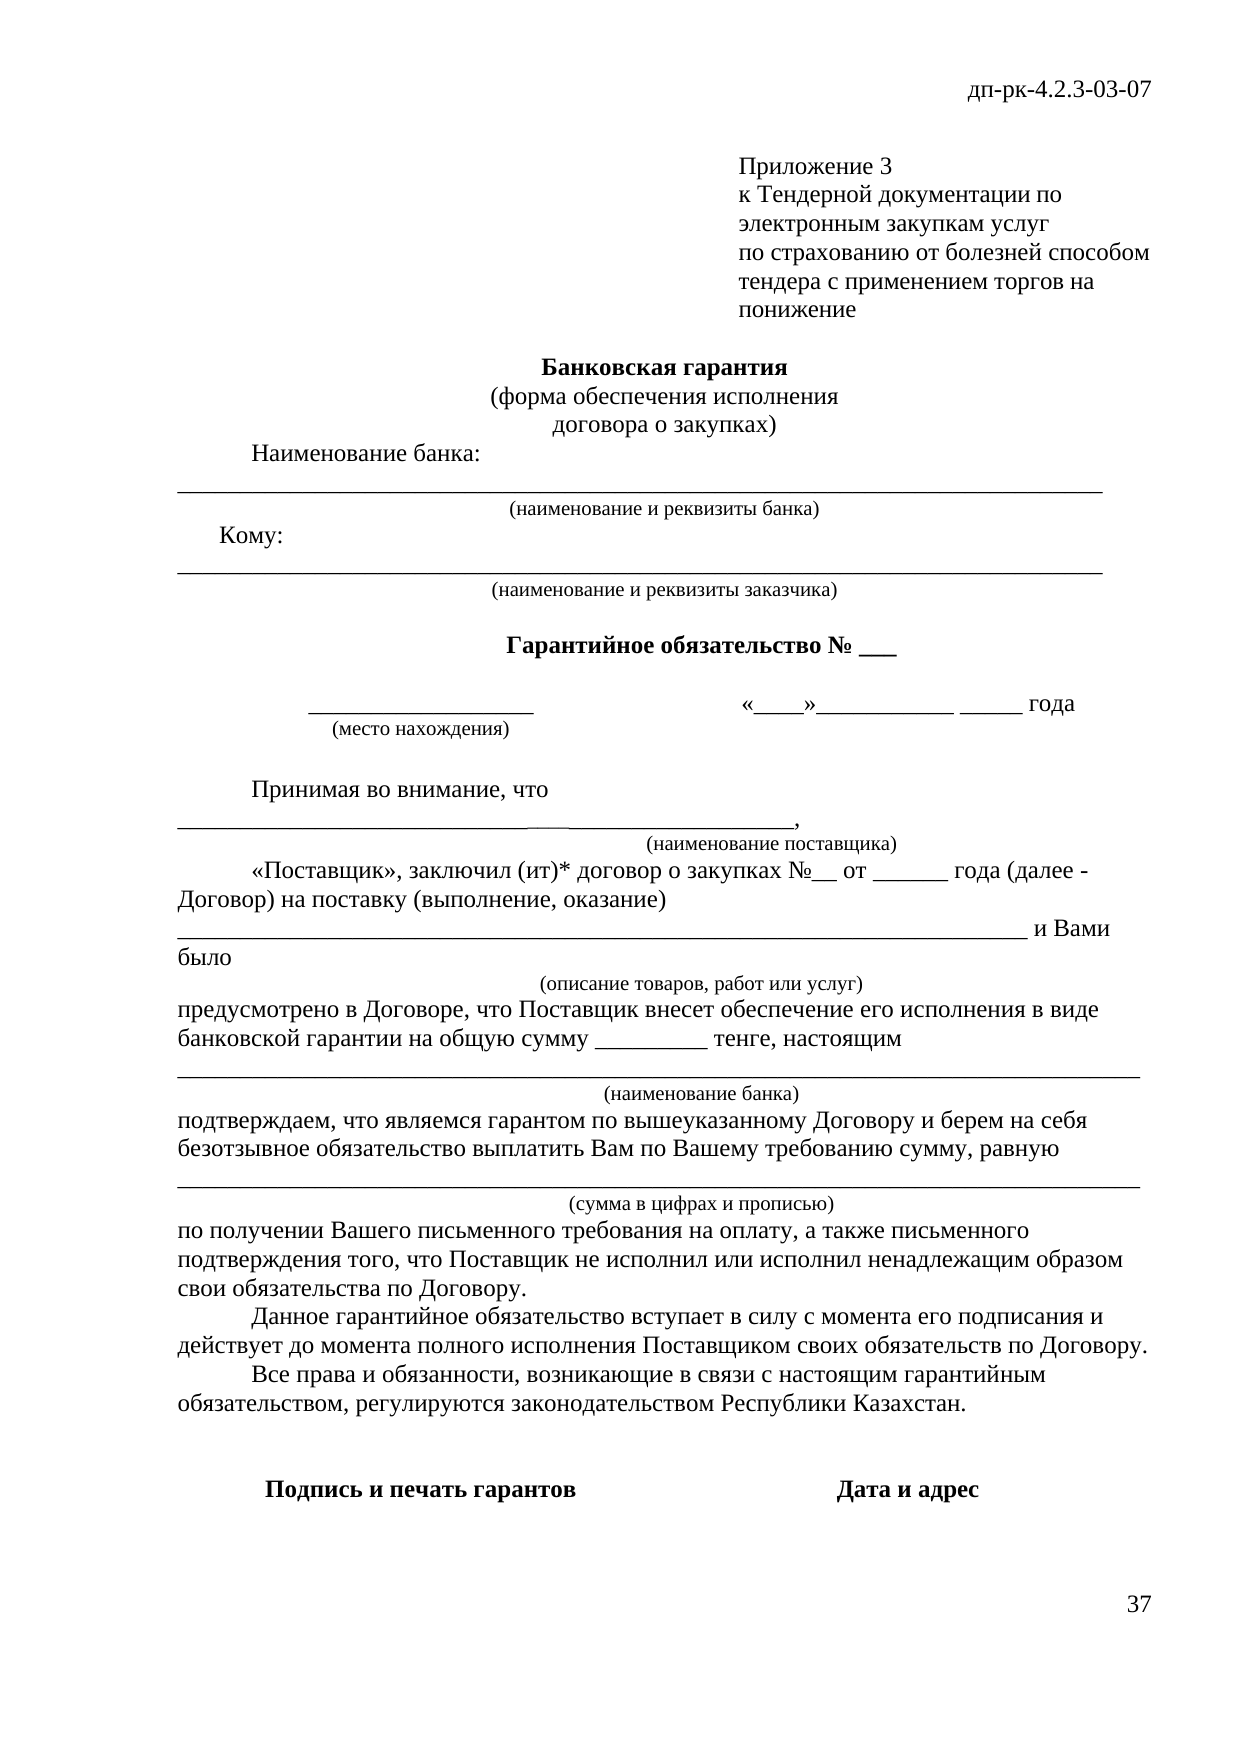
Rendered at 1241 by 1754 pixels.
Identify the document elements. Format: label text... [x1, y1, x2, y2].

text по получении Вашего письменного требования на оплату, а также письменного подтверждения того, что Поставщик не исполнил или исполнил ненадлежащим образом свои обязательства по Договору. [177, 1215, 1152, 1301]
text Данное гарантийное обязательство вступает в силу с момента его подписания и действует до момента полного исполнения Поставщиком своих обязательств по Договору. [177, 1301, 1152, 1359]
text (наименование и реквизиты банка) [177, 496, 1152, 520]
text (форма обеспечения исполнения [177, 381, 1152, 409]
text (описание товаров, работ или услуг) [177, 970, 1152, 994]
text договора о закупках) [177, 409, 1152, 438]
text Банковская гарантия [177, 352, 1152, 381]
text предусмотрено в Договоре, что Поставщик внесет обеспечение его исполнения в виде банковской гарантии на общую сумму _________ тенге, настоящим _____________________________________________________________________________ [177, 994, 1152, 1081]
table_header __________________ (место нахождения) [177, 688, 664, 745]
text (наименование и реквизиты заказчика) [177, 577, 1152, 601]
table_header Дата и адрес [664, 1445, 1152, 1503]
text Принимая во внимание, что __________________________________________________, [177, 774, 1152, 831]
text Все права и обязанности, возникающие в связи с настоящим гарантийным обязательством, регулируются законодательством Республики Казахстан. [177, 1359, 1152, 1416]
text к Тендерной документации по электронным закупкам услуг [738, 179, 1152, 237]
text Гарантийное обязательство № ___ [177, 630, 1152, 659]
text (наименование банка) [177, 1081, 1152, 1105]
text по страхованию от болезней способом тендера с применением торгов на понижение [738, 237, 1152, 323]
table_header Подпись и печать гарантов [177, 1445, 664, 1503]
text подтверждаем, что являемся гарантом по вышеуказанному Договору и берем на себя безотзывное обязательство выплатить Вам по Вашему требованию сумму, равную [177, 1105, 1152, 1162]
text _____________________________________________________________________________ [177, 1162, 1152, 1191]
text 37 [177, 1589, 1152, 1618]
text (наименование поставщика) [177, 831, 1152, 855]
text (сумма в цифрах и прописью) [177, 1191, 1152, 1215]
text Наименование банка: __________________________________________________________________________ [177, 438, 1152, 496]
table_header «____»___________ _____ года [664, 688, 1152, 745]
text ____________________________________________________________________ и Вами было [177, 913, 1152, 970]
text Кому: __________________________________________________________________________ [177, 520, 1152, 577]
text «Поставщик», заключил (ит)* договор о закупках №__ от ______ года (далее - Договор) на поставку (выполнение, оказание) [177, 855, 1152, 913]
text Приложение 3 [738, 151, 1152, 179]
